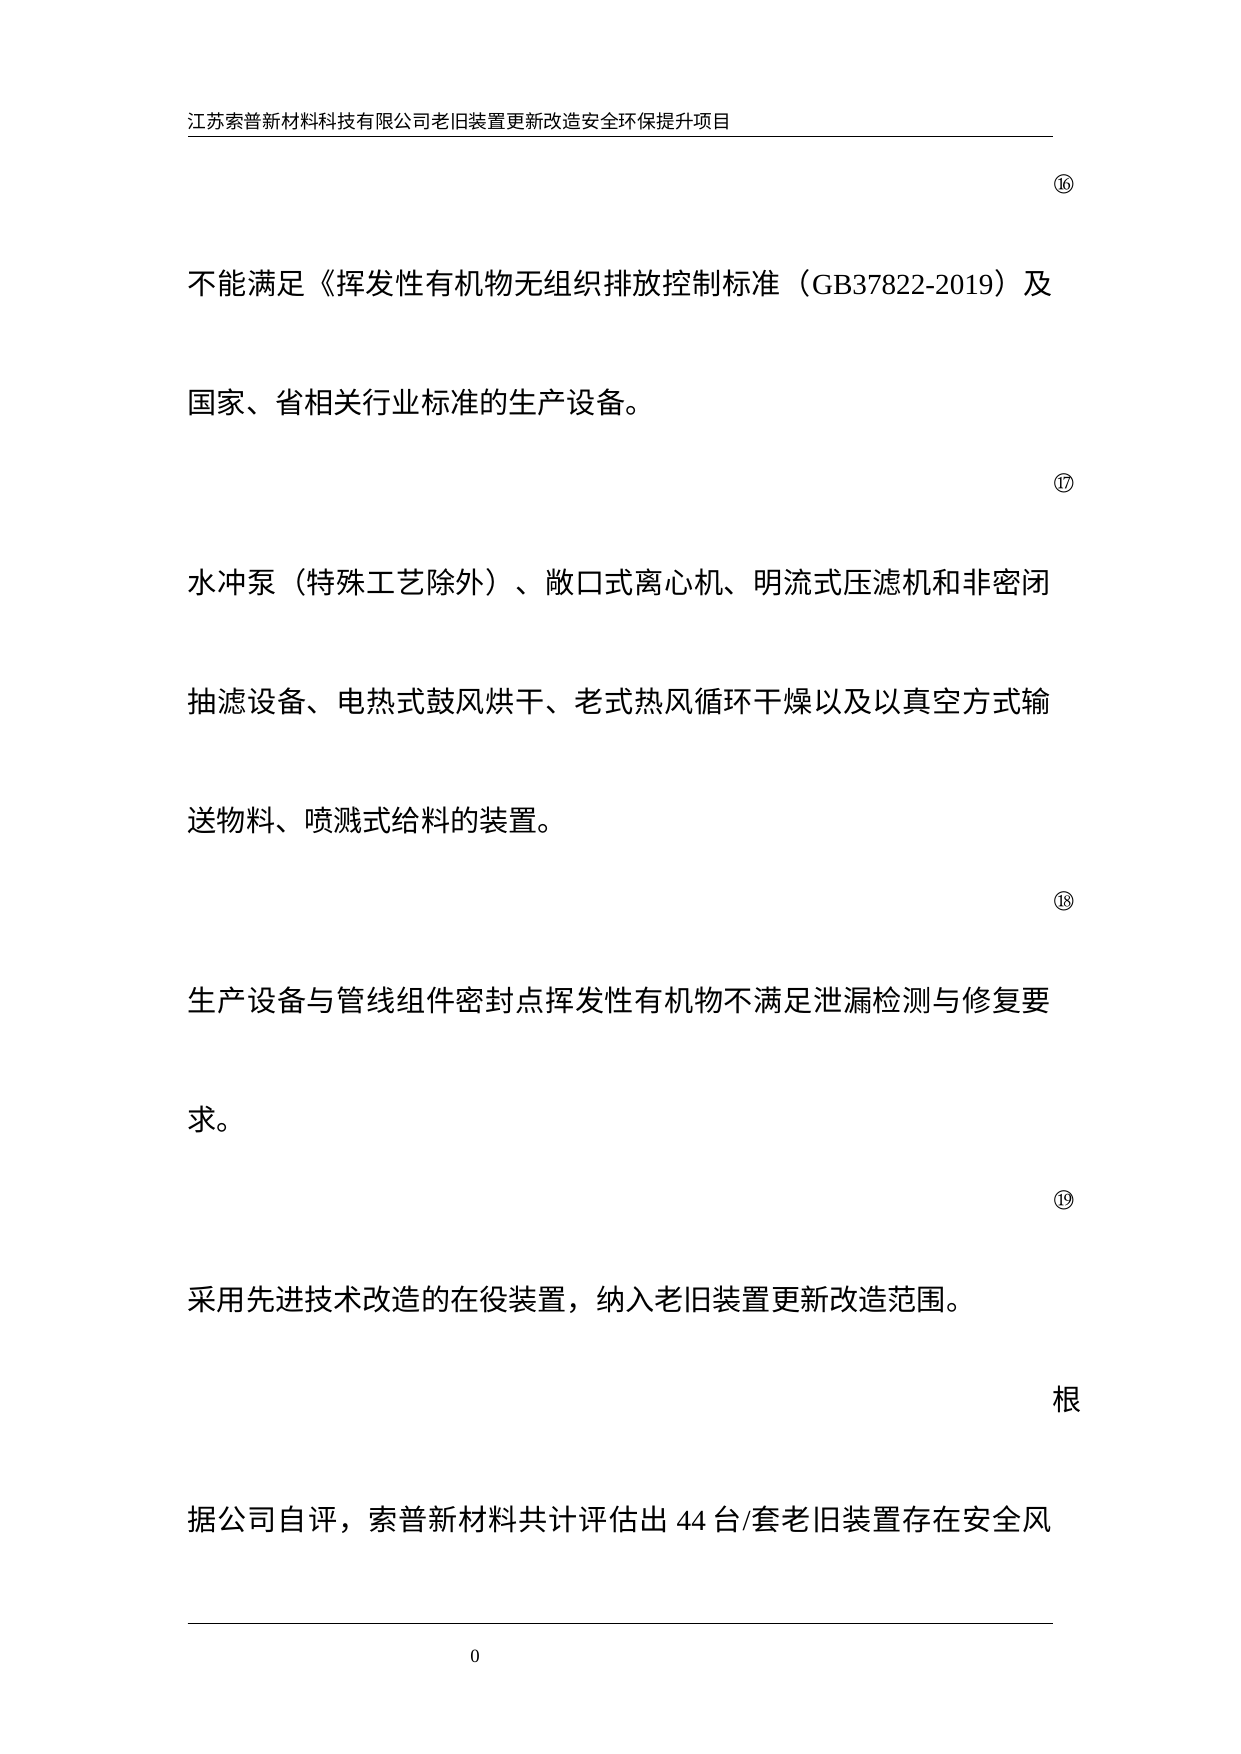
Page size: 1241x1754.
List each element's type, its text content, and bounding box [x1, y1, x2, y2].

text ⑰水冲泵（特殊工艺除外）、敞口式离心机、明流式压滤机和非密闭抽滤设备、电热式鼓风烘干、老式热风循环干燥以及以真空方式输送物料、喷溅式给料的装置。 [187, 462, 1053, 858]
text ⑲采用先进技术改造的在役装置，纳入老旧装置更新改造范围。 [187, 1178, 1053, 1337]
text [187, 1358, 1053, 1557]
text ⑯不能满足《挥发性有机物无组织排放控制标准（GB37822-2019）及国家、省相关行业标准的生产设备。 [187, 163, 1053, 440]
text ⑱生产设备与管线组件密封点挥发性有机物不满足泄漏检测与修复要求。 [187, 879, 1053, 1157]
